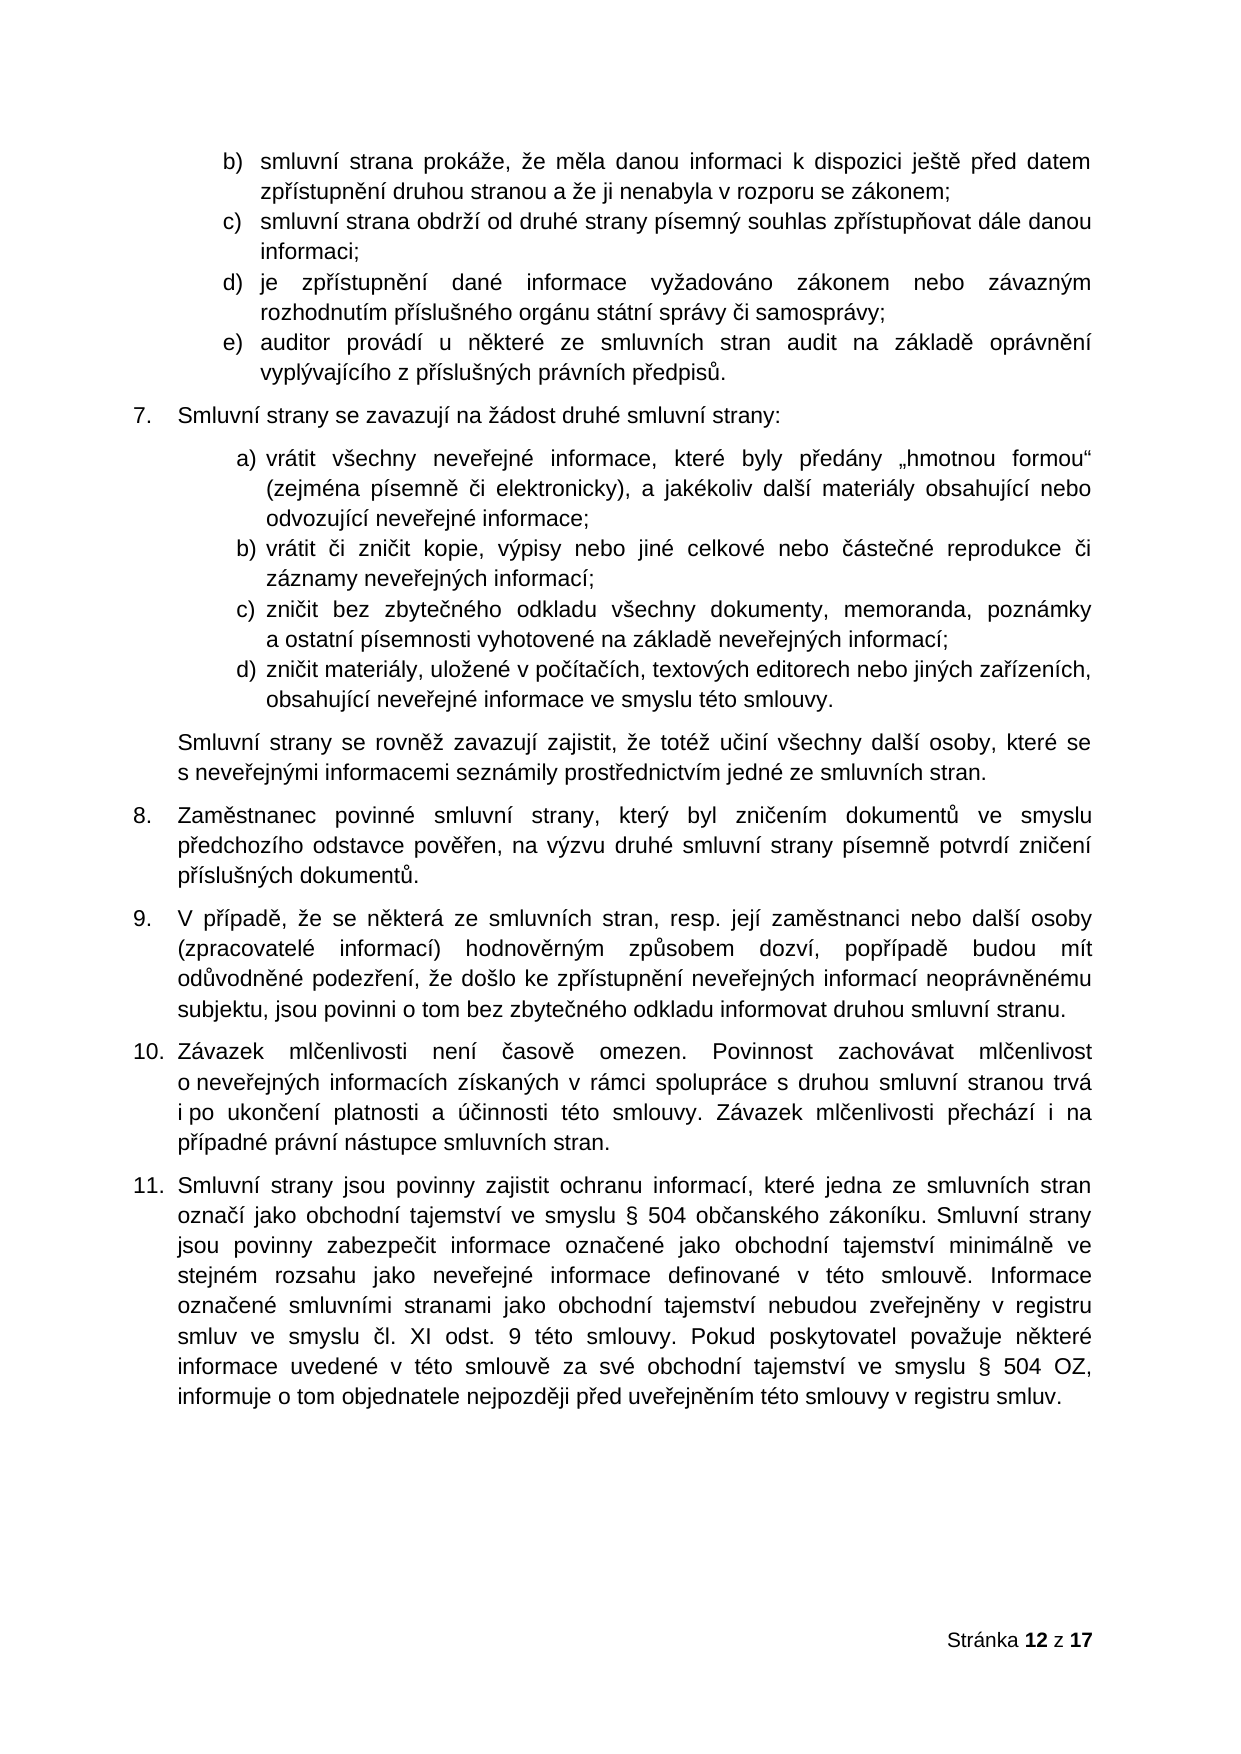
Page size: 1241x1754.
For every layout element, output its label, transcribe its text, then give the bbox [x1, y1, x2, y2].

list smluvní strana obdrží od druhé strany písemný souhlas zpřístupňovat dále danou informaci; [223, 208, 1092, 264]
list Závazek mlčenlivosti není časově omezen. Povinnost zachovávat mlčenlivost o neveřejných informacích získaných v rámci spolupráce s druhou smluvní stranou trvá i po ukončení platnosti a účinnosti této smlouvy. Závazek mlčenlivosti přechází i na případné právní nástupce smluvních stran. [133, 1038, 1093, 1155]
list zničit bez zbytečného odkladu všechny dokumenty, memoranda, poznámky a ostatní písemnosti vyhotovené na základě neveřejných informací; [236, 596, 1092, 652]
list je zpřístupnění dané informace vyžadováno zákonem nebo závazným rozhodnutím příslušného orgánu státní správy či samosprávy; [223, 268, 1092, 325]
list vrátit všechny neveřejné informace, které byly předány „hmotnou formou“ (zejména písemně či elektronicky), a jakékoliv další materiály obsahující nebo odvozující neveřejné informace; [236, 444, 1092, 531]
list V případě, že se některá ze smluvních stran, resp. její zaměstnanci nebo další osoby (zpracovatelé informací) hodnověrným způsobem dozví, popřípadě budou mít odůvodněné podezření, že došlo ke zpřístupnění neveřejných informací neoprávněnému subjektu, jsou povinni o tom bez zbytečného odkladu informovat druhou smluvní stranu. [133, 905, 1093, 1022]
list auditor provádí u některé ze smluvních stran audit na základě oprávnění vyplývajícího z příslušných právních předpisů. [223, 329, 1092, 385]
list vrátit či zničit kopie, výpisy nebo jiné celkové nebo částečné reprodukce či záznamy neveřejných informací; [236, 535, 1092, 592]
list smluvní strana prokáže, že měla danou informaci k dispozici ještě před datem zpřístupnění druhou stranou a že ji nenabyla v rozporu se zákonem; [223, 148, 1092, 204]
list zničit materiály, uložené v počítačích, textových editorech nebo jiných zařízeních, obsahující neveřejné informace ve smyslu této smlouvy. [236, 656, 1092, 712]
text Smluvní strany se rovněž zavazují zajistit, že totéž učiní všechny další osoby, které se s neveřejnými informacemi seznámily prostřednictvím jedné ze smluvních stran. [177, 729, 1093, 785]
list Smluvní strany se zavazují na žádost druhé smluvní strany: [133, 402, 1093, 428]
list Zaměstnanec povinné smluvní strany, který byl zničením dokumentů ve smyslu předchozího odstavce pověřen, na výzvu druhé smluvní strany písemně potvrdí zničení příslušných dokumentů. [133, 802, 1093, 888]
list Smluvní strany jsou povinny zajistit ochranu informací, které jedna ze smluvních stran označí jako obchodní tajemství ve smyslu § 504 občanského zákoníku. Smluvní strany jsou povinny zabezpečit informace označené jako obchodní tajemství minimálně ve stejném rozsahu jako neveřejné informace definované v této smlouvě. Informace označené smluvními stranami jako obchodní tajemství nebudou zveřejněny v registru smluv ve smyslu čl. XI odst. 9 této smlouvy. Pokud poskytovatel považuje některé informace uvedené v této smlouvě za své obchodní tajemství ve smyslu § 504 OZ, informuje o tom objednatele nejpozději před uveřejněním této smlouvy v registru smluv. [133, 1172, 1093, 1409]
